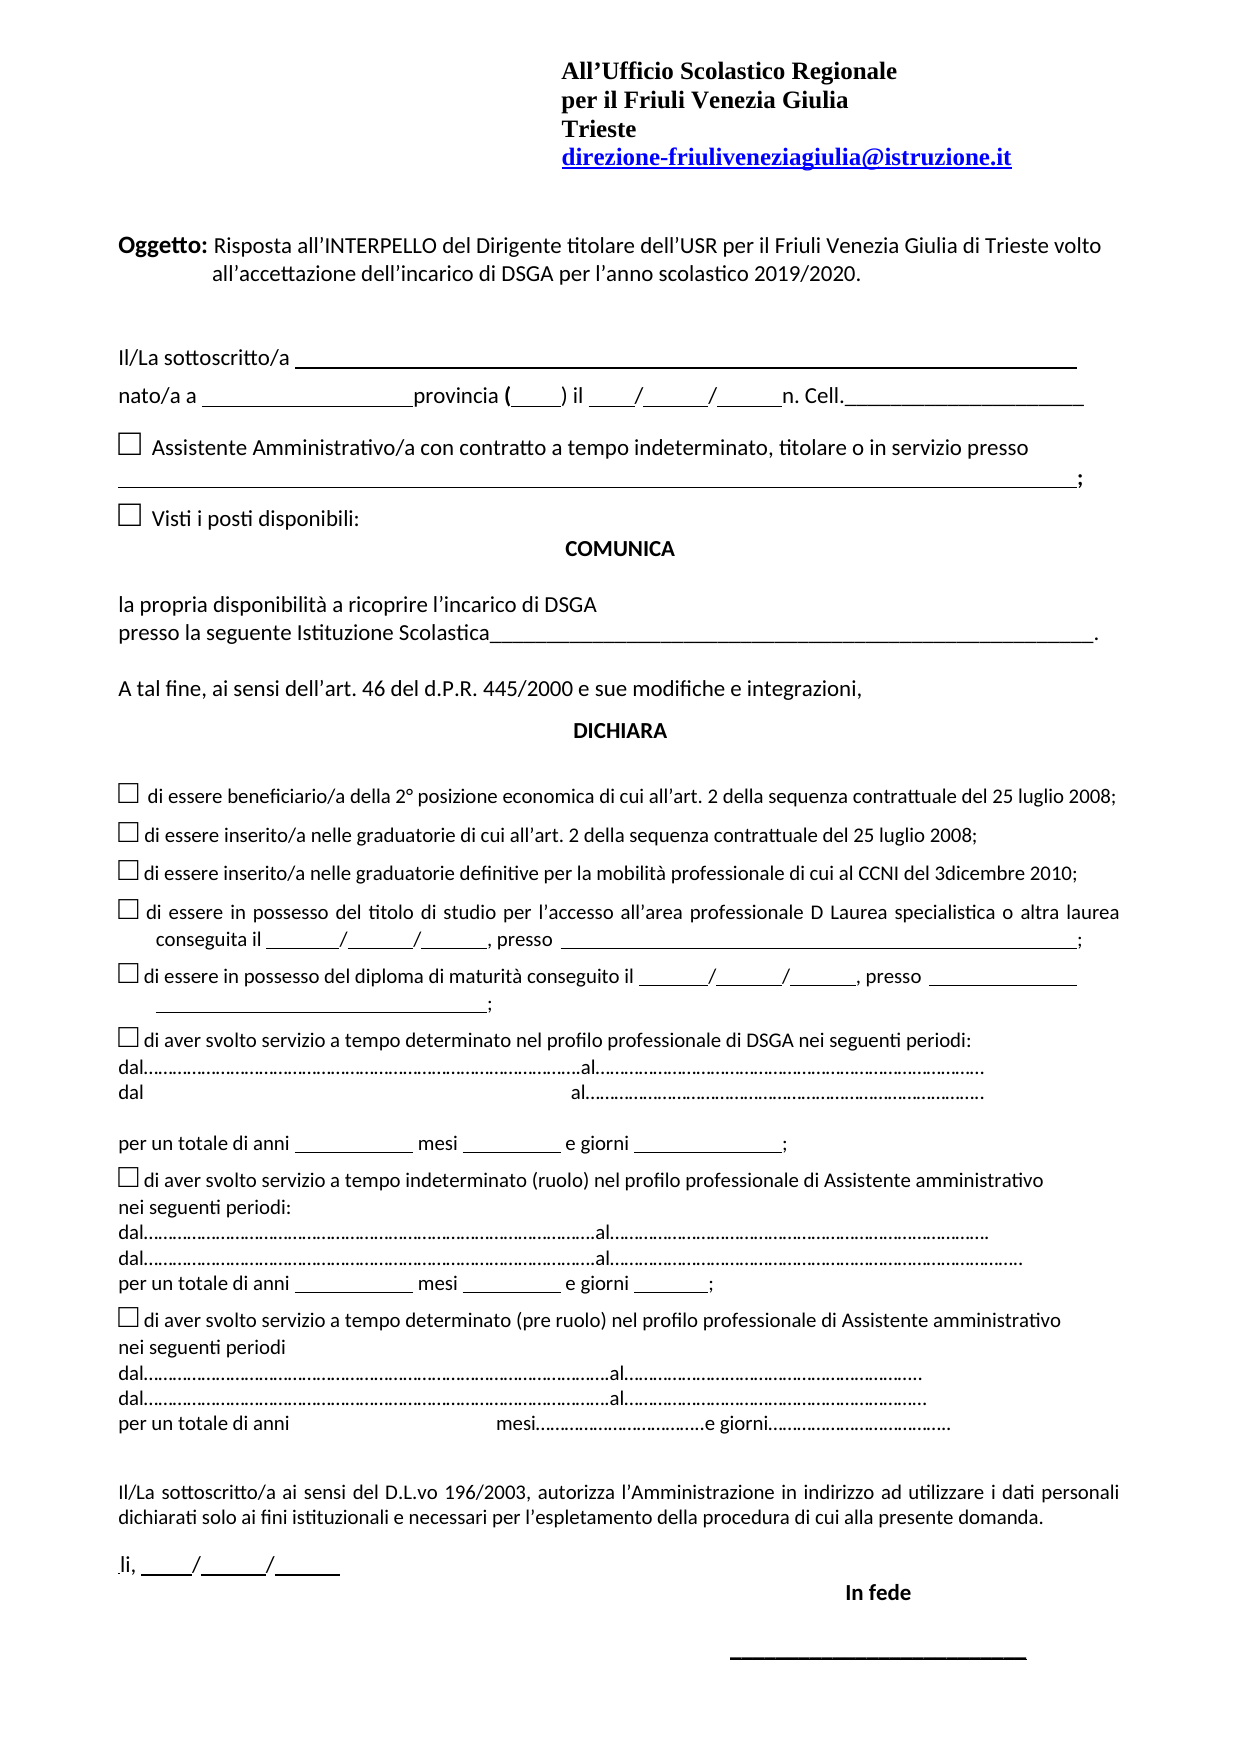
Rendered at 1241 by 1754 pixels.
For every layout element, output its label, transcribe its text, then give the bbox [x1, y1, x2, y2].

text □ Visti i posti disponibili: [118, 491, 1122, 534]
text Il/La sottoscritto/a ai sensi del D.L.vo 196/2003, autorizza l’Amministrazione in indirizzo ad utilizzare i dati personali dichiarati solo ai fini istituzionali e necessari per l’espletamento della procedura di cui alla presente domanda. [118, 1479, 1122, 1530]
text direzione-friuliveneziagiulia@istruzione.it [561, 142, 1122, 171]
text Trieste [561, 114, 1122, 142]
text Oggetto: Risposta all’INTERPELLO del Dirigente titolare dell’USR per il Friuli Venezia Giulia di Trieste volto all’accettazione dell’incarico di DSGA per l’anno scolastico 2019/2020. [118, 229, 1122, 287]
text COMUNICA [118, 534, 1122, 562]
text DICHIARA [118, 717, 1122, 744]
text □ di essere in possesso del diploma di maturità conseguito il / / , presso ; [118, 952, 1122, 1016]
text dal al……………………………………………………………………….. [118, 1079, 1122, 1105]
text li, / / [118, 1550, 1122, 1578]
text In fede [634, 1578, 1122, 1606]
text □ di essere beneficiario/a posizione economica di cui all’art. sequenza contrattuale del 25 luglio 2008; [118, 773, 1122, 811]
text nei seguenti periodi: [118, 1194, 1122, 1219]
text dal………………………………………………………………………………….al……………………………………………………………………. [118, 1219, 1122, 1245]
text per il Friuli Venezia Giulia [561, 85, 1122, 114]
text dal…………………………………………………………………………………….al…………………………………………………….. [118, 1360, 1122, 1385]
text dal……………………………………………………………………………….al……………………………………………………………………… [118, 1054, 1122, 1079]
text All’Ufficio Scolastico Regionale [561, 56, 1122, 85]
text dal………………………………………………………………………………….al………………………………………………………………………….. [118, 1245, 1122, 1270]
text nei seguenti periodi [118, 1334, 1122, 1360]
text A tal fine, ai sensi dell’art. 46 del d.P.R. 445/2000 e sue modifiche e integrazioni, [118, 674, 1122, 702]
text per un totale di anni mesi e giorni ; [118, 1270, 1122, 1296]
text per un totale di anni mesi……………………………..e giorni……………………………….. [118, 1411, 1122, 1436]
text la propria disponibilità a ricoprire l’incarico di DSGA [118, 590, 1122, 618]
text □ di essere inserito/a nelle graduatorie di cui all’art. sequenza contrattuale del 25 luglio 2008; [118, 811, 1122, 849]
text ; [118, 463, 1122, 491]
text dal…………………………………………………………………………………….al……………………………………………………… [118, 1385, 1122, 1411]
text □ di essere inserito/a nelle graduatorie definitive per la mobilità professionale di cui al CCNI del 3dicembre 2010; [118, 849, 1122, 888]
text □ di aver svolto servizio a tempo determinato nel profilo professionale di DSGA nei seguenti periodi: [118, 1016, 1122, 1054]
text presso la seguente Istituzione Scolastica_____________________________________________________. [118, 618, 1122, 646]
text __________________________ [634, 1634, 1122, 1662]
text □ di essere in possesso del titolo di studio per l’accesso all’area professionale D Laurea specialistica o altra laurea conseguita il / / , presso ; [118, 888, 1122, 952]
text Il/La sottoscritto/a [118, 343, 1122, 371]
text nato/a a provincia ( ) il / / n. Cell._____________________ [118, 382, 1122, 409]
text per un totale di anni mesi e giorni ; [118, 1130, 1122, 1156]
text □ di aver svolto servizio a tempo indeterminato (ruolo) nel profilo professionale di Assistente amministrativo [118, 1156, 1122, 1194]
text □ di aver svolto servizio a tempo determinato (pre ruolo) nel profilo professionale di Assistente amministrativo [118, 1296, 1122, 1334]
text □ Assistente Amministrativo/a con contratto a tempo indeterminato, titolare o in servizio presso [118, 420, 1122, 463]
